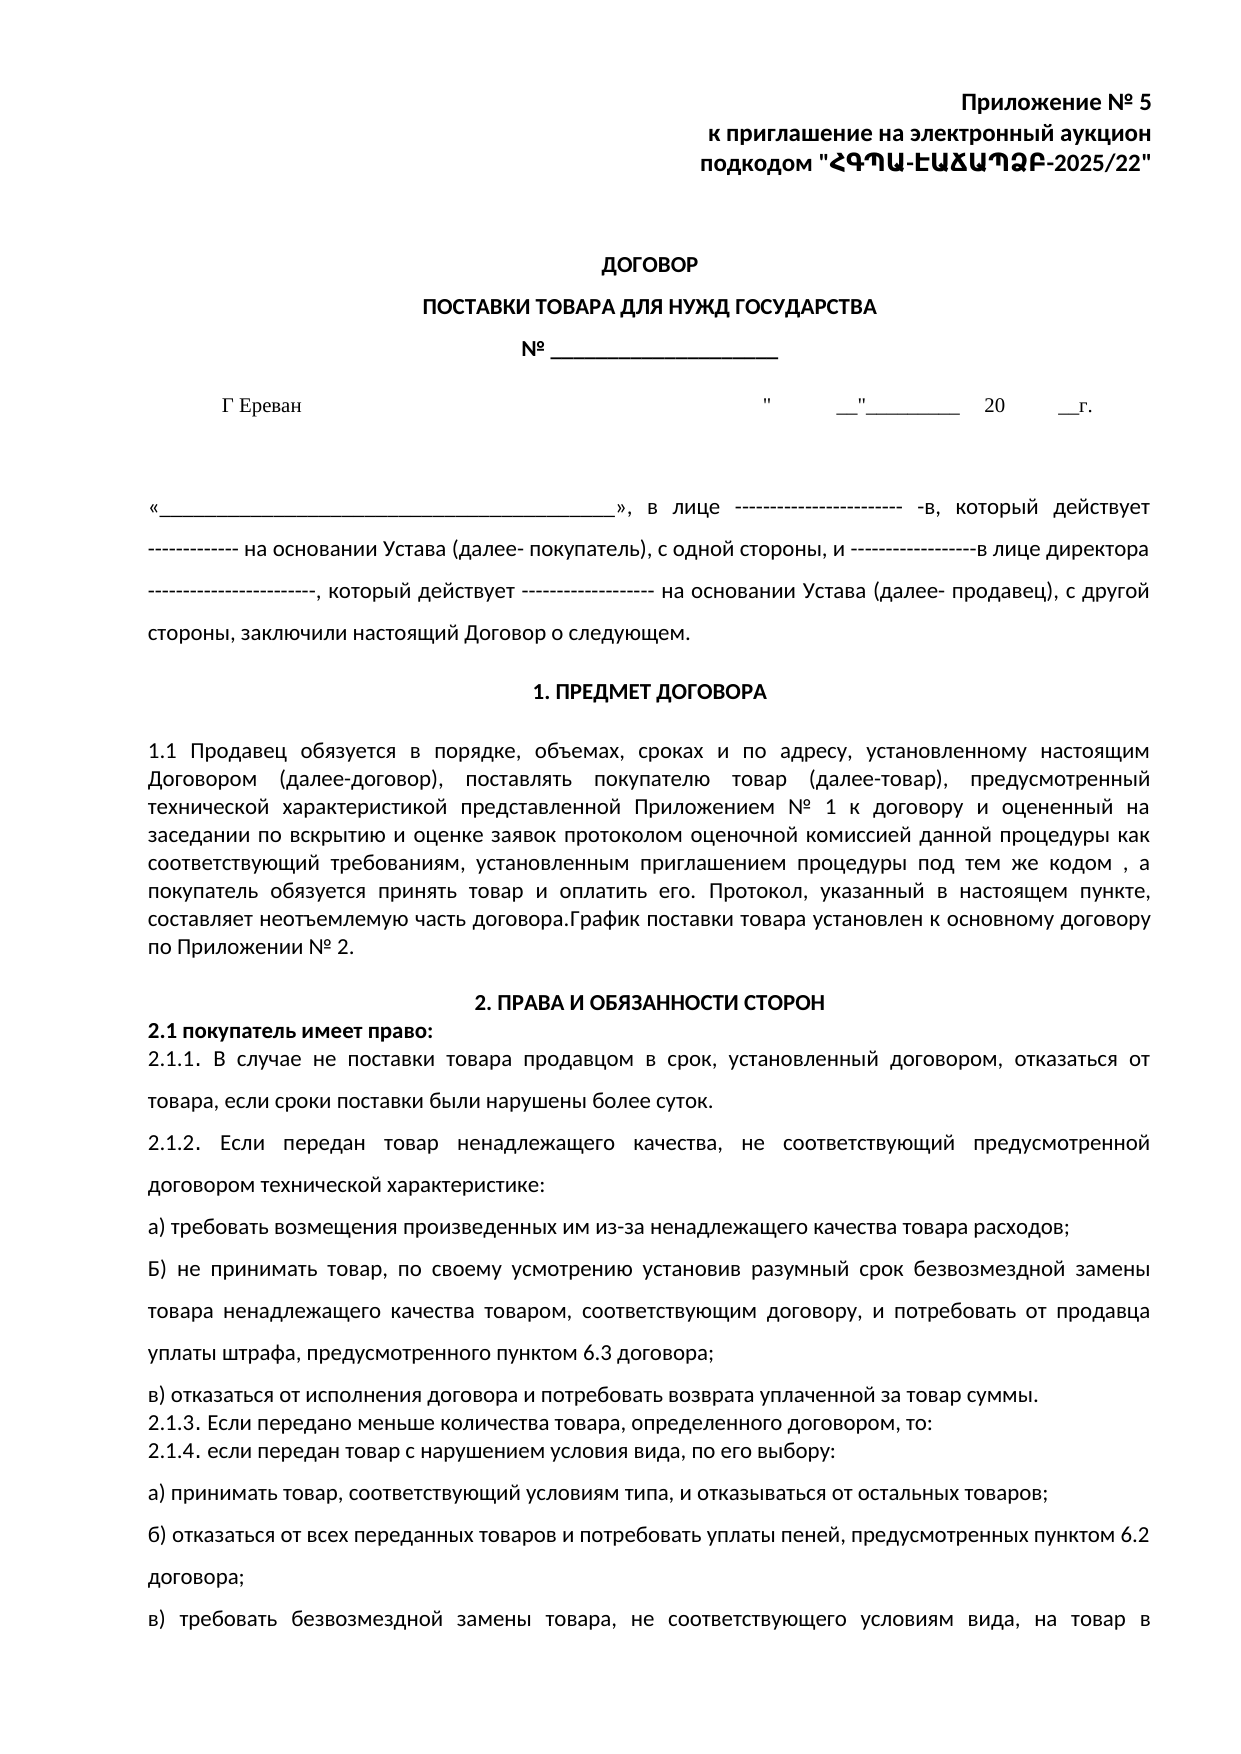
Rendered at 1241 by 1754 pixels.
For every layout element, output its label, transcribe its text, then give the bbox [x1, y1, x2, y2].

list 2.1.1․ В случае не поставки товара продавцом в срок, установленный договором, отказаться от товара, если сроки поставки были нарушены более суток. [148, 1044, 1152, 1114]
list а) принимать товар, соответствующий условиям типа, и отказываться от остальных товаров; [148, 1478, 1152, 1506]
list б) отказаться от всех переданных товаров и потребовать уплаты пеней, предусмотренных пунктом 6.2 договора; [148, 1520, 1152, 1590]
text Приложение № 5 [148, 86, 1152, 117]
text 1.1 Продавец обязуется в порядке, объемах, сроках и по адресу, установленному настоящим Договором (далее-договор), поставлять покупателю товар (далее-товар), предусмотренный технической характеристикой представленной Приложением № 1 к договору и оцененный на заседании по вскрытию и оценке заявок протоколом оценочной комиссией данной процедуры как соответствующий требованиям, установленным приглашением процедуры под тем же кодом , а покупатель обязуется принять товар и оплатить его. Протокол, указанный в настоящем пункте, составляет неотъемлемую часть договора.График поставки товара установлен к основному договору по Приложении № 2. [148, 736, 1152, 960]
text «________________________________________», в лице ------------------------ -в, который действует ------------- на основании Устава (далее- покупатель), с одной стороны, и ------------------в лице директора ------------------------, который действует ------------------- на основании Устава (далее- продавец), с другой стороны, заключили настоящий Договор о следующем. [148, 492, 1152, 646]
text 1. ПРЕДМЕТ ДОГОВОРА [148, 677, 1152, 705]
list Б) не принимать товар, по своему усмотрению установив разумный срок безвозмездной замены товара ненадлежащего качества товаром, соответствующим договору, и потребовать от продавца уплаты штрафа, предусмотренного пунктом 6.3 договора; [148, 1254, 1152, 1366]
text к приглашение на электронный аукцион [177, 117, 1152, 147]
list 2. ПРАВА И ОБЯЗАННОСТИ СТОРОН [148, 988, 1152, 1016]
list а) требовать возмещения произведенных им из-за ненадлежащего качества товара расходов; [148, 1212, 1152, 1240]
text 2.1.3․ Если передано меньше количества товара, определенного договором, то: [148, 1408, 1152, 1436]
list 2.1.4․ если передан товар с нарушением условия вида, по его выбору: [148, 1436, 1152, 1464]
list 2.1.2․ Если передан товар ненадлежащего качества, не соответствующий предусмотренной договором технической характеристике: [148, 1128, 1152, 1198]
text № ____________________ [148, 334, 1152, 362]
table_header " __"_________ 20 __г. [620, 393, 1104, 434]
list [148, 1604, 1152, 1632]
text в) отказаться от исполнения договора и потребовать возврата уплаченной за товар суммы. [148, 1380, 1152, 1408]
text 2.1 покупатель имеет право: [148, 1016, 1152, 1044]
table_header Г Ереван [136, 393, 620, 434]
text подкодом "ՀԳՊԱ-ԷԱՃԱՊՁԲ-2025/22" [177, 147, 1152, 178]
text ПОСТАВКИ ТОВАРА ДЛЯ НУЖД ГОСУДАРСТВА [148, 292, 1152, 321]
text ДОГОВОР [148, 251, 1152, 278]
